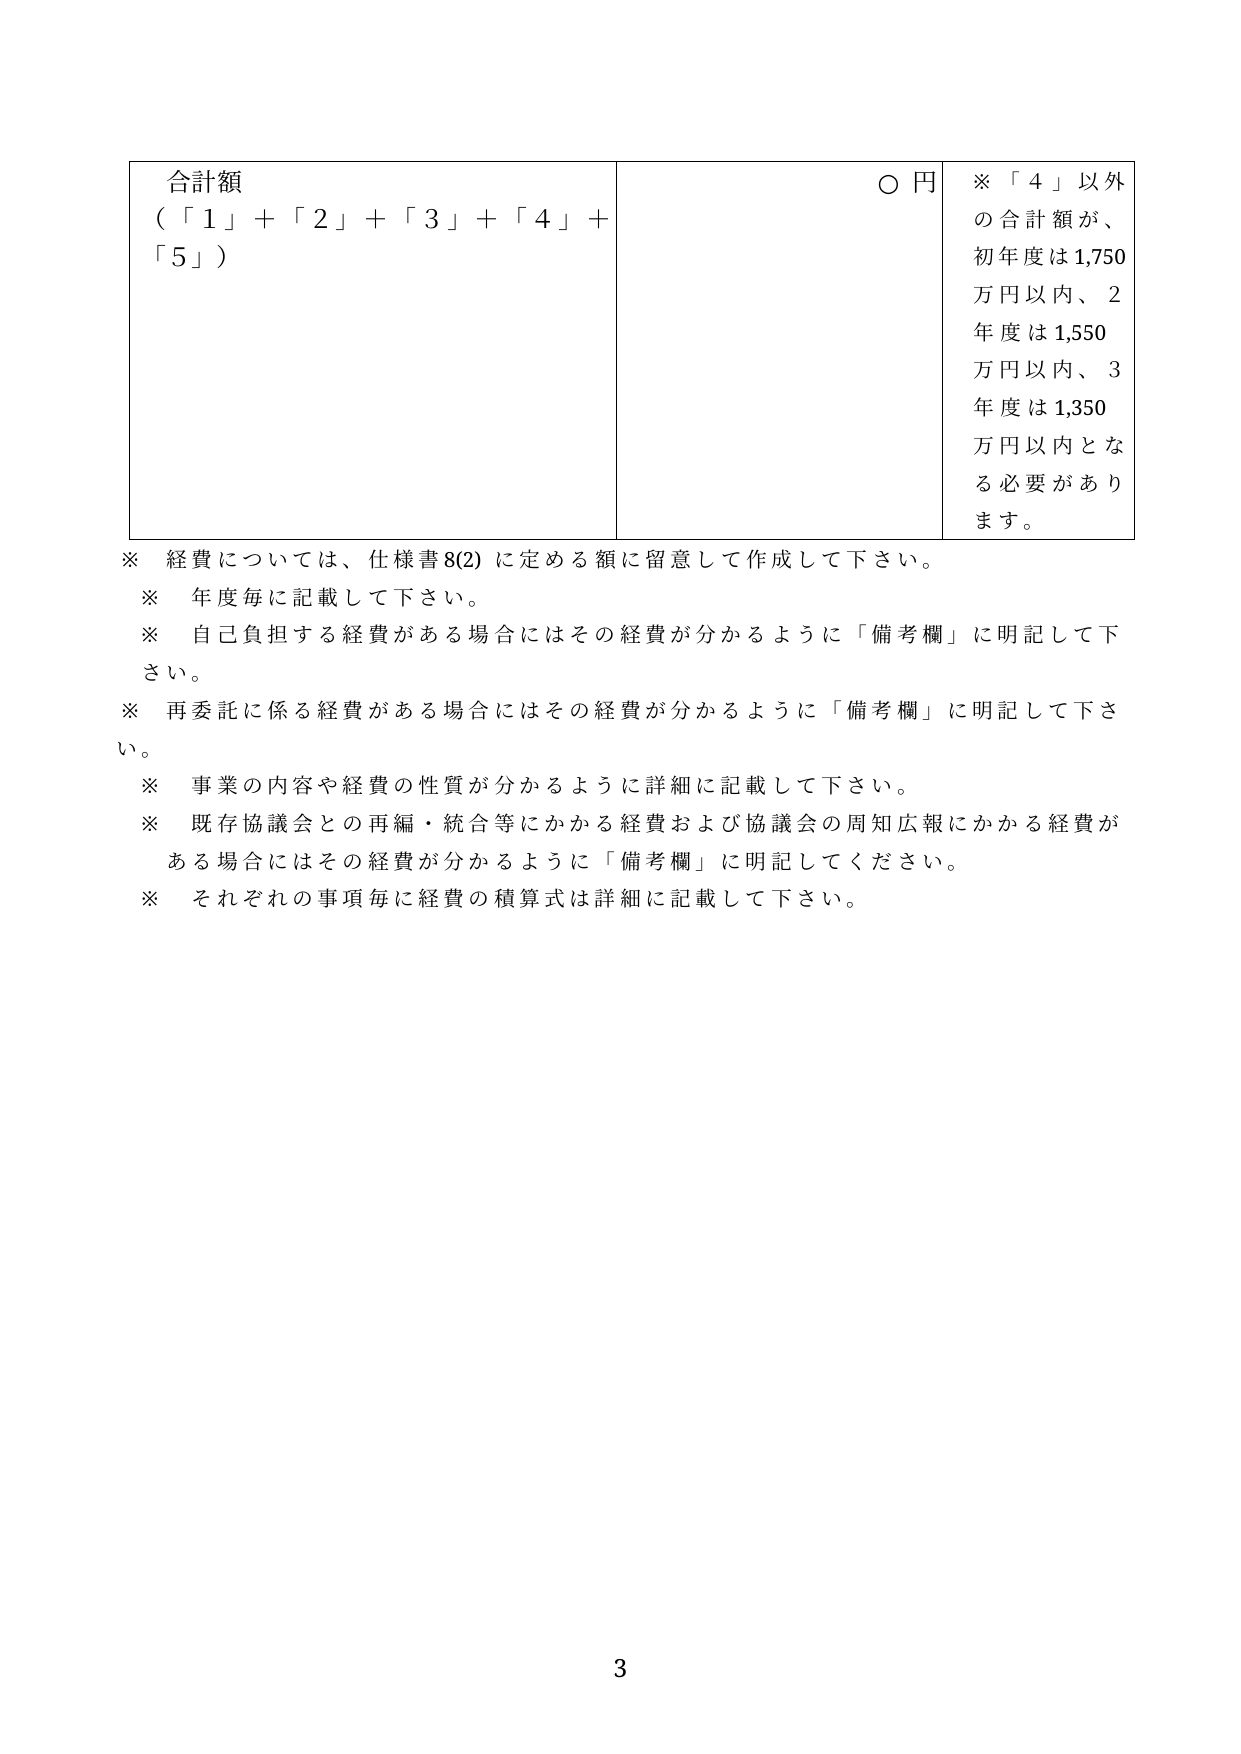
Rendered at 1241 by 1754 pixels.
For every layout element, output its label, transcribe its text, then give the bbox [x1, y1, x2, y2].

text ※ 経費については、仕様書8(2)に定める額に留意して作成して下さい。 [116, 540, 1124, 577]
text ※ 既存協議会との再編・統合等にかかる経費および協議会の周知広報にかかる経費がある場合にはその経費が分かるように「備考欄」に明記してください。 [128, 804, 1124, 879]
table_cell ※「４」以外の合計額が、初年度は1,750万円以内、２年度は1,550万円以内、３年度は1,350万円以内となる必要があります。 [943, 162, 1134, 539]
table_cell ○円 [617, 162, 942, 539]
text ※ 事業の内容や経費の性質が分かるように詳細に記載して下さい。 [128, 766, 1124, 804]
text ※ 年度毎に記載して下さい。 [128, 577, 1124, 615]
text ※ 再委託に係る経費がある場合にはその経費が分かるように「備考欄」に明記して下さい。 [116, 691, 1124, 766]
text ※ それぞれの事項毎に経費の積算式は詳細に記載して下さい。 [128, 879, 1124, 917]
text ※ 自己負担する経費がある場合にはその経費が分かるように「備考欄」に明記して下さい。 [128, 615, 1124, 691]
table_cell 合計額 （「１」＋「２」＋「３」＋「４」＋「５」） [130, 162, 616, 539]
